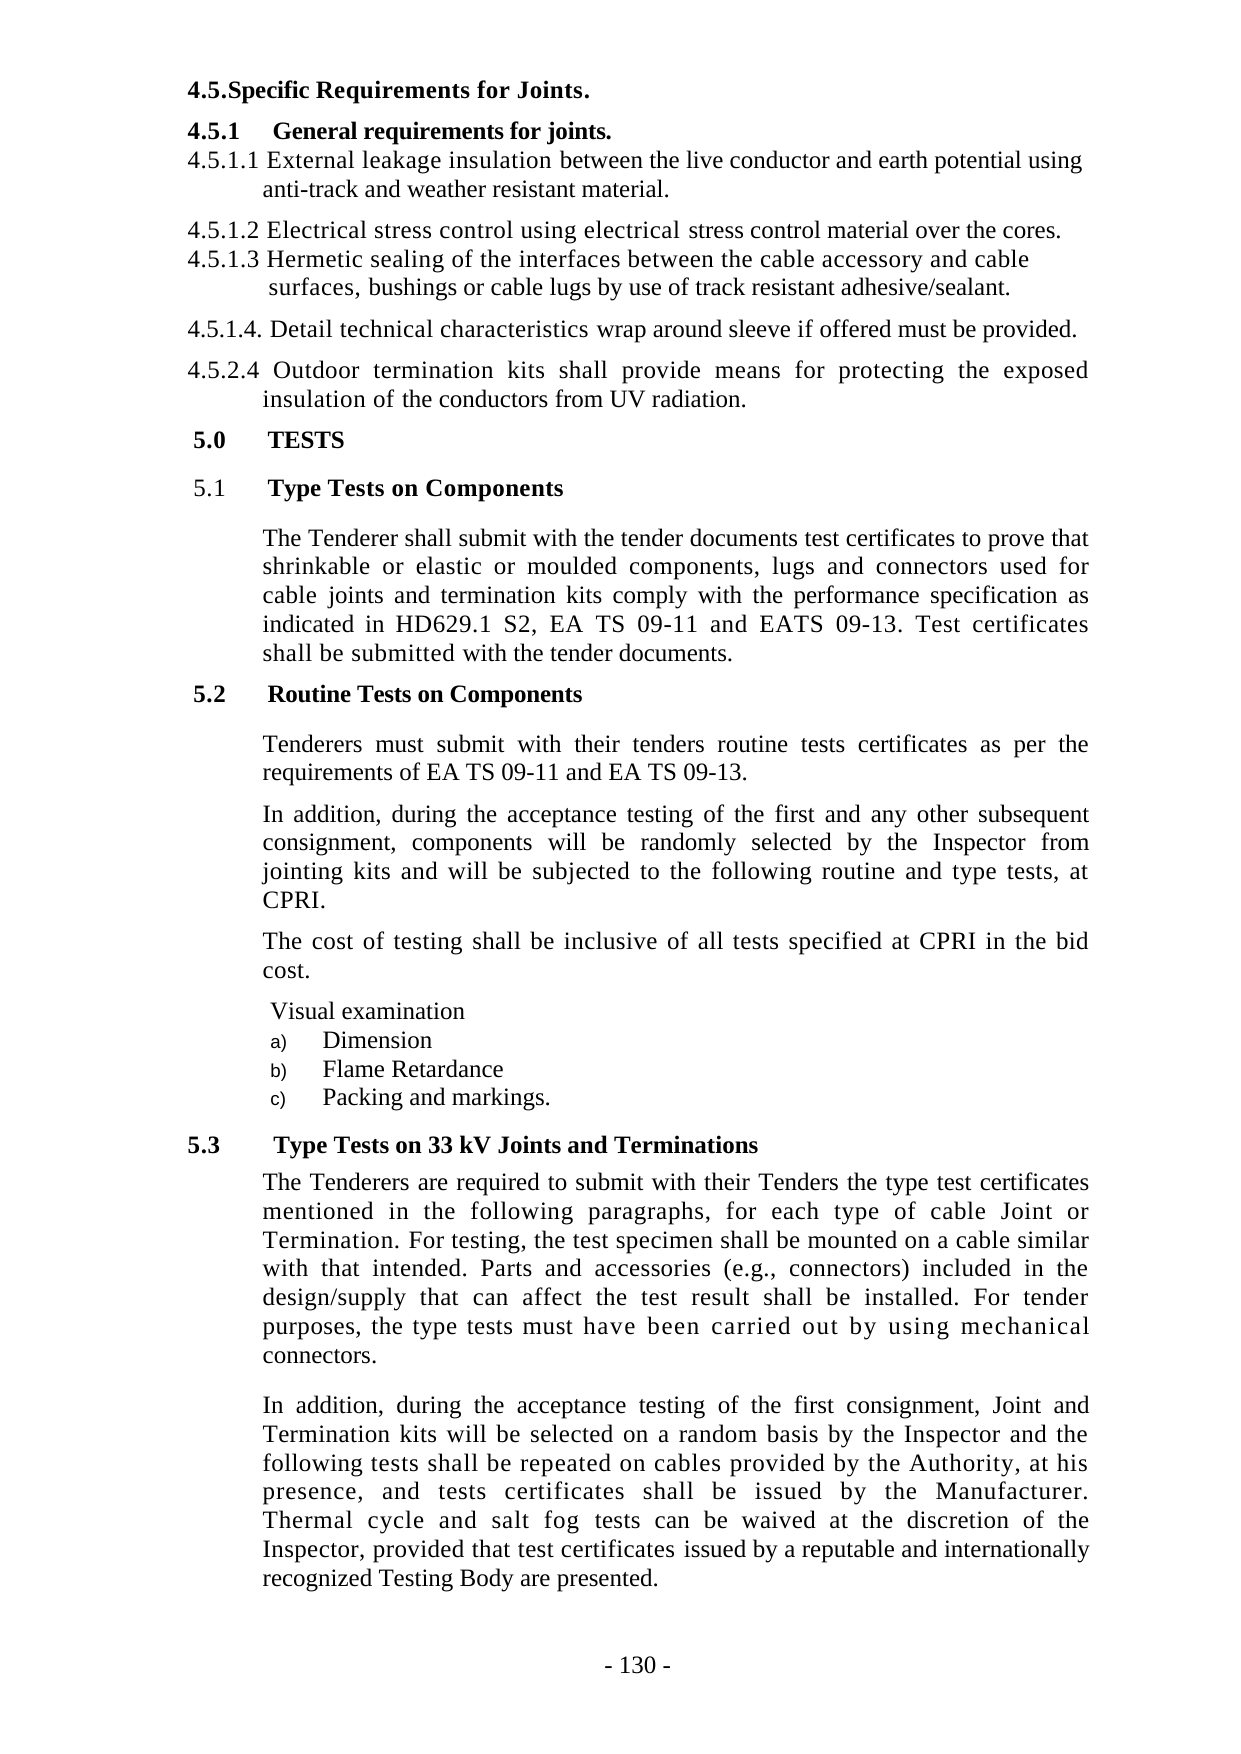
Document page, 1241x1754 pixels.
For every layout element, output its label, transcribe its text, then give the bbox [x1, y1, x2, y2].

text 4.5.2.4 Outdoor termination kits shall provide means for protecting the exposed insulation of the conductors from UV radiation. [187, 355, 1090, 412]
text anti-track and weather resistant material. [187, 174, 1090, 202]
text 5.0 TESTS [187, 425, 1090, 454]
list Dimension [270, 1025, 1090, 1054]
text The cost of testing shall be inclusive of all tests specified at CPRI in the bid cost. [262, 926, 1090, 984]
text 5.3 Type Tests on 33 kV Joints and Terminations [187, 1130, 1090, 1158]
text Visual examination [270, 996, 1090, 1025]
text 4.5.1.2 Electrical stress control using electrical stress control material over the cores. [187, 215, 1090, 244]
text 4.5.1.1 External leakage insulation between the live conductor and earth potential using [187, 145, 1090, 174]
text 4.5.1.3 Hermetic sealing of the interfaces between the cable accessory and cable [187, 244, 1090, 272]
list Packing and markings. [270, 1082, 1090, 1111]
text 4.5.1.4. Detail technical characteristics wrap around sleeve if offered must be provided. [187, 314, 1090, 342]
text 4.5. Specific Requirements for Joints. [187, 75, 1090, 104]
text In addition, during the acceptance testing of the first and any other subsequent consignment, components will be randomly selected by the Inspector from jointing kits and will be subjected to the following routine and type tests, at CPRI. [262, 799, 1090, 914]
list Flame Retardance [270, 1054, 1090, 1082]
text 4.5.1 General requirements for joints. [187, 116, 1090, 145]
text The Tenderer shall submit with the tender documents test certificates to prove that shrinkable or elastic or moulded components, lugs and connectors used for cable joints and termination kits comply with the performance specification as indicated in HD629.1 S2, EA TS 09-11 and EATS 09-13. Test certificates shall be submitted with the tender documents. [262, 523, 1090, 666]
text In addition, during the acceptance testing of the first consignment, Joint and Termination kits will be selected on a random basis by the Inspector and the following tests shall be repeated on cables provided by the Authority, at his presence, and tests certificates shall be issued by the Manufacturer. Thermal cycle and salt fog tests can be waived at the discretion of the Inspector, provided that test certificates issued by a reputable and internationally recognized Testing Body are presented. [262, 1390, 1090, 1591]
text 5.2 Routine Tests on Components [187, 679, 1090, 708]
text surfaces, bushings or cable lugs by use of track resistant adhesive/sealant. [187, 272, 1090, 301]
text Tenderers must submit with their tenders routine tests certificates as per the requirements of EA TS 09-11 and EA TS 09-13. [262, 729, 1090, 786]
text 5.1 Type Tests on Components [187, 473, 1090, 502]
text The Tenderers are required to submit with their Tenders the type test certificates mentioned in the following paragraphs, for each type of cable Joint or Termination. For testing, the test specimen shall be mounted on a cable similar with that intended. Parts and accessories (e.g., connectors) included in the design/supply that can affect the test result shall be installed. For tender purposes, the type tests must have been carried out by using mechanical connectors. [262, 1167, 1090, 1368]
